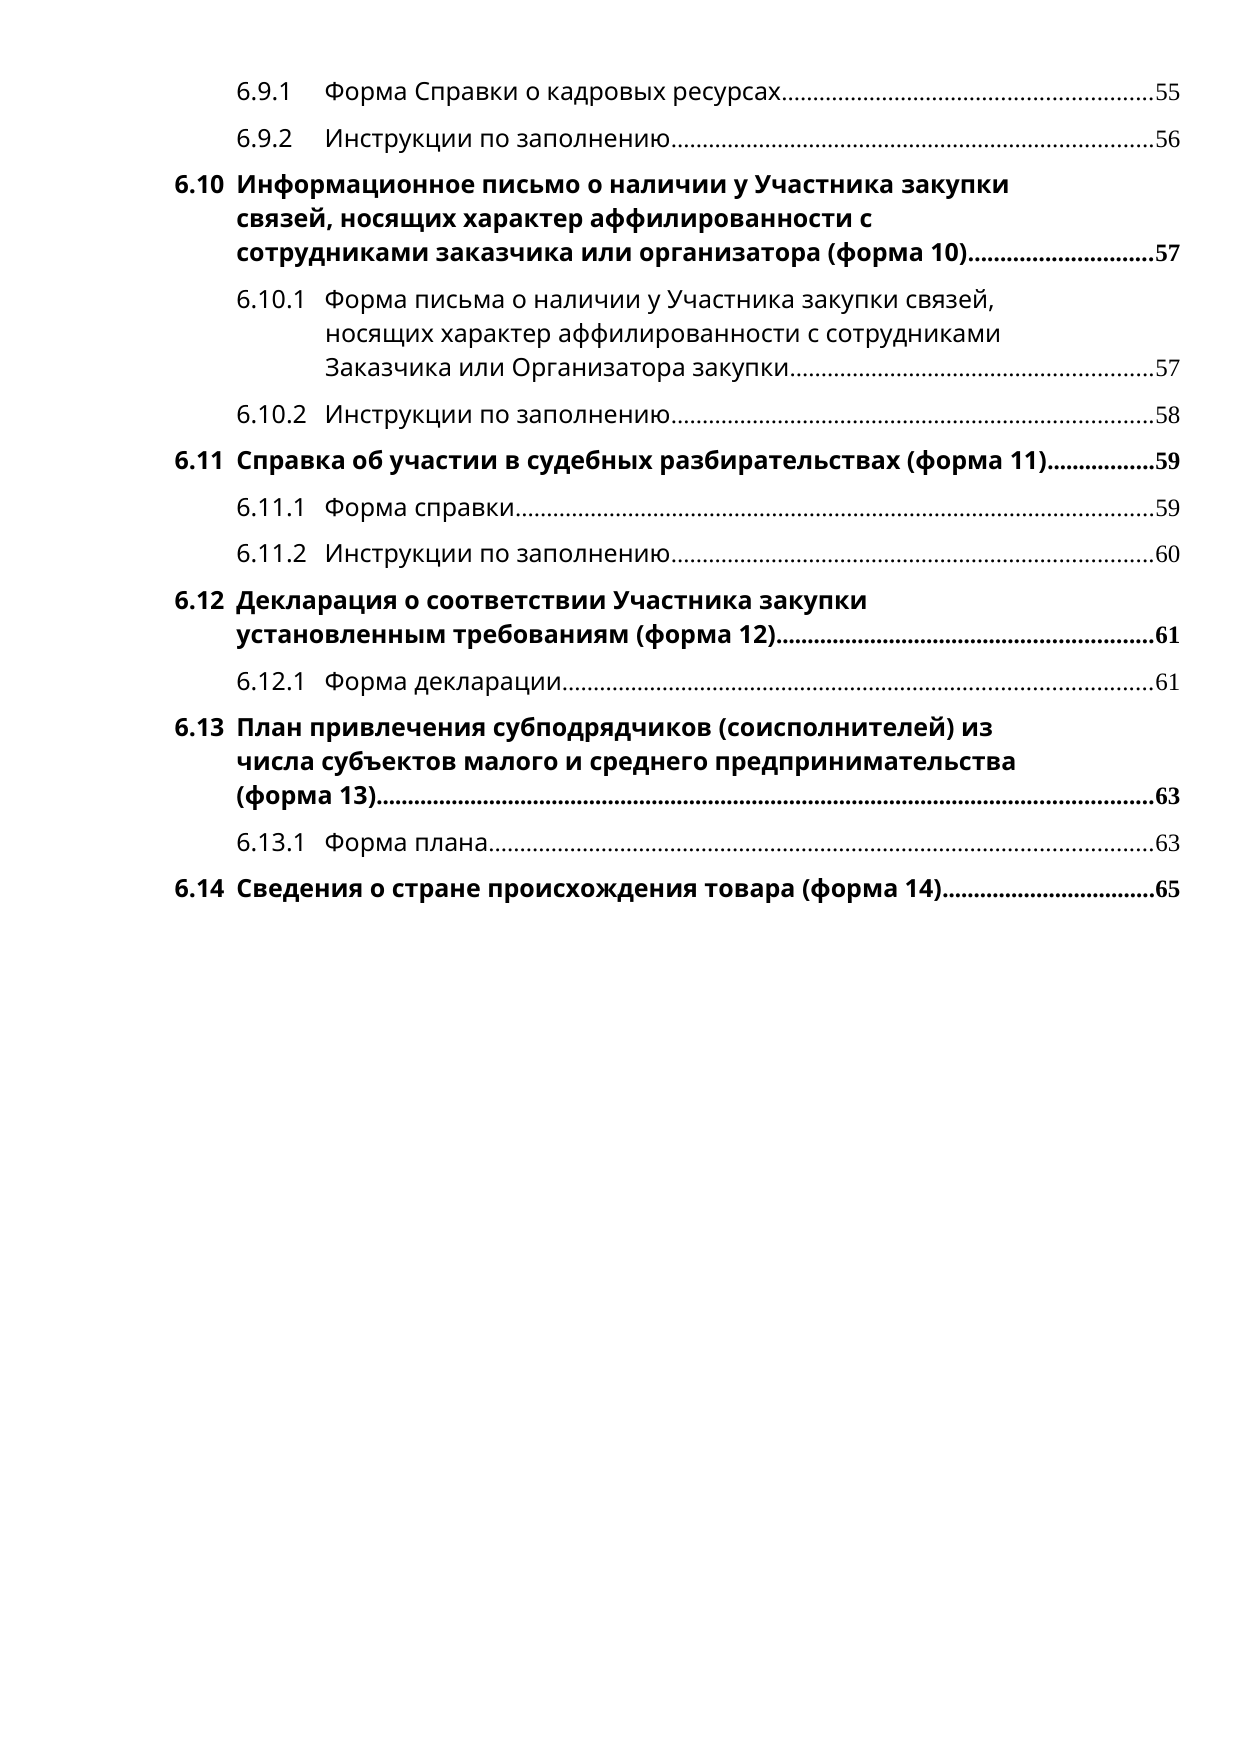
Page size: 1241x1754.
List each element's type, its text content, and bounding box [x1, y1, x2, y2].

text 6.10.1 Форма письма о наличии у Участника закупки связей, носящих характер аффилированности с сотрудниками Заказчика или Организатора закупки 57 [236, 282, 1063, 384]
text 6.14 Сведения о стране происхождения товара (форма 14) 65 [174, 871, 1063, 905]
text 6.11.2 Инструкции по заполнению 60 [236, 536, 1063, 570]
text 6.12 Декларация о соответствии Участника закупки установленным требованиям (форма 12) 61 [174, 583, 1063, 651]
text 6.13.1 Форма плана 63 [236, 824, 1063, 858]
text 6.12.1 Форма декларации 61 [236, 663, 1063, 697]
text 6.9.1 Форма Справки о кадровых ресурсах 55 [236, 74, 1063, 108]
text 6.13 План привлечения субподрядчиков (соисполнителей) из числа субъектов малого и среднего предпринимательства (форма 13) 63 [174, 710, 1063, 812]
text 6.11 Справка об участии в судебных разбирательствах (форма 11) 59 [174, 443, 1063, 477]
text 6.11.1 Форма справки 59 [236, 489, 1063, 523]
text 6.10.2 Инструкции по заполнению 58 [236, 396, 1063, 430]
text 6.9.2 Инструкции по заполнению 56 [236, 120, 1063, 154]
text 6.10 Информационное письмо о наличии у Участника закупки связей, носящих характер аффилированности с сотрудниками заказчика или организатора (форма 10) 57 [174, 167, 1063, 269]
